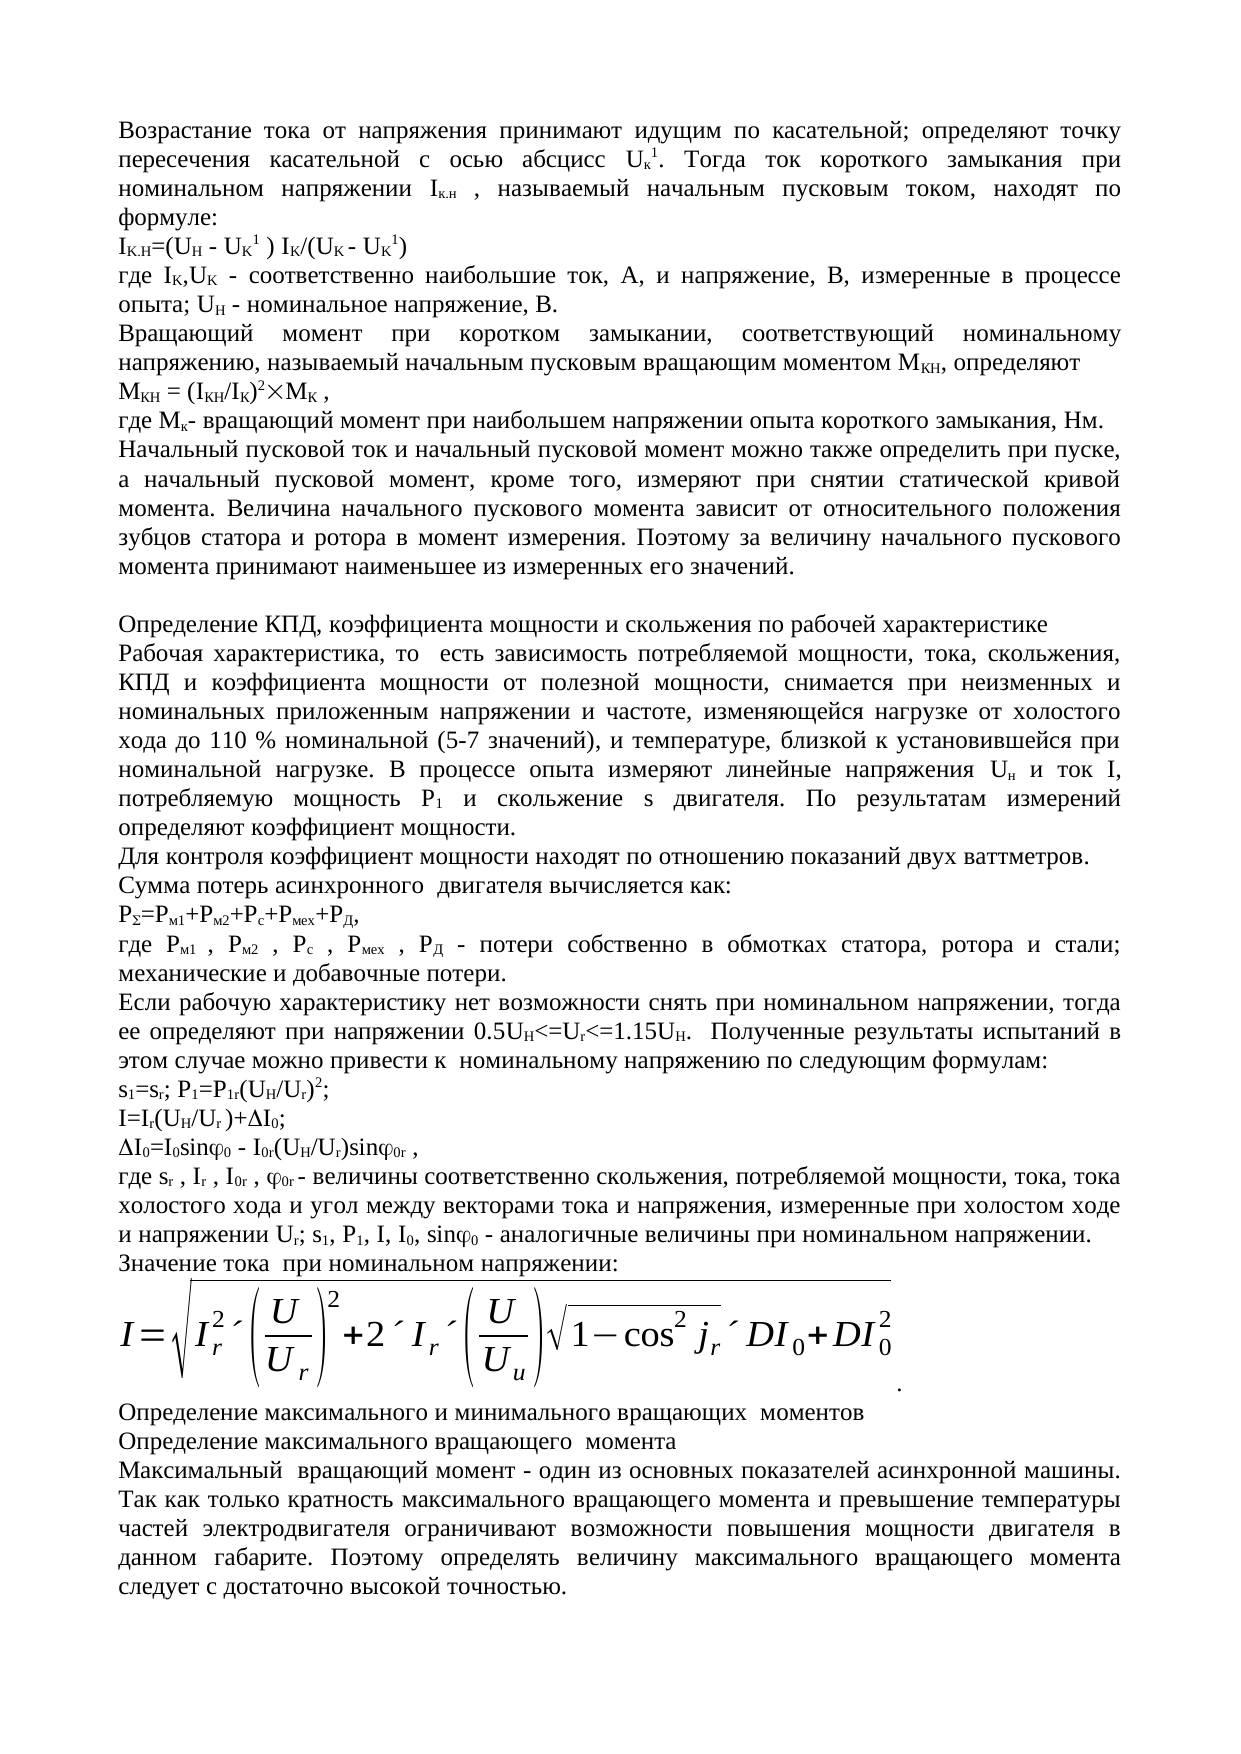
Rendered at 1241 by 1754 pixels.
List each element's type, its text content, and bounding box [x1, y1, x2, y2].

text I=Ir(UH/Ur )+I0; [118, 1103, 1122, 1132]
text Начальный пусковой ток и начальный пусковой момент можно также определить при пуске, а начальный пусковой момент, кроме того, измеряют при снятии статической кривой момента. Величина начального пускового момента зависит от относительного положения зубцов статора и ротора в момент измерения. Поэтому за величину начального пускового момента принимают наименьшее из измеренных его значений. [118, 434, 1122, 580]
text Значение тока при номинальном напряжении: [118, 1248, 1122, 1277]
text s1=sr; P1=P1r(UH/Ur)2; [118, 1074, 1122, 1103]
text . [118, 1277, 1122, 1397]
text Рабочая характеристика, то есть зависимость потребляемой мощности, тока, скольжения, КПД и коэффициента мощности от полезной мощности, снимается при неизменных и номинальных приложенным напряжении и частоте, изменяющейся нагрузке от холостого хода до 110 % номинальной (5-7 значений), и температуре, близкой к установившейся при номинальной нагрузке. В процессе опыта измеряют линейные напряжения Uн и ток I, потребляемую мощность Р1 и скольжение s двигателя. По результатам измерений определяют коэффициент мощности. [118, 638, 1122, 841]
text Для контроля коэффициент мощности находят по отношению показаний двух ваттметров. [118, 841, 1122, 870]
text Определение максимального и минимального вращающих моментов [118, 1397, 1122, 1426]
text Если рабочую характеристику нет возможности снять при номинальном напряжении, тогда ее определяют при напряжении 0.5UH<=Ur<=1.15UH. Полученные результаты испытаний в этом случае можно привести к номинальному напряжению по следующим формулам: [118, 987, 1122, 1074]
text МКН = (IКН/IК)2МК , [118, 376, 1122, 405]
text Определение КПД, коэффициента мощности и скольжения по рабочей характеристике [118, 609, 1122, 638]
text Возрастание тока от напряжения принимают идущим по касательной; определяют точку пересечения касательной с осью абсцисс Uк1. Тогда ток короткого замыкания при номинальном напряжении Iк.н , называемый начальным пусковым током, находят по формуле: [118, 115, 1122, 231]
text Р=Рм1+Рм2+Рс+Рмех+РД, [118, 899, 1122, 928]
text где Рм1 , Рм2 , Рс , Рмех , РД - потери собственно в обмотках статора, ротора и стали; механические и добавочные потери. [118, 928, 1122, 987]
text IK.H=(UH - UK1 ) IK/(UK - UK1) [118, 231, 1122, 260]
text где IK,UK - соответственно наибольшие ток, А, и напряжение, В, измеренные в процессе опыта; UH - номинальное напряжение, В. [118, 260, 1122, 318]
text Сумма потерь асинхронного двигателя вычисляется как: [118, 870, 1122, 899]
text Определение максимального вращающего момента [118, 1426, 1122, 1455]
text I0=I0sin0 - I0r(UH/Ur)sin0r , [118, 1132, 1122, 1161]
text Вращающий момент при коротком замыкании, соответствующий номинальному напряжению, называемый начальным пусковым вращающим моментом МКН, определяют [118, 318, 1122, 376]
text где Мк- вращающий момент при наибольшем напряжении опыта короткого замыкания, Нм. [118, 405, 1122, 434]
text где sr , Ir , I0r , 0r - величины соответственно скольжения, потребляемой мощности, тока, тока холостого хода и угол между векторами тока и напряжения, измеренные при холостом ходе и напряжении Ur; s1, P1, I, I0, sin0 - аналогичные величины при номинальном напряжении. [118, 1161, 1122, 1248]
text Максимальный вращающий момент - один из основных показателей асинхронной машины. Так как только кратность максимального вращающего момента и превышение температуры частей электродвигателя ограничивают возможности повышения мощности двигателя в данном габарите. Поэтому определять величину максимального вращающего момента следует с достаточно высокой точностью. [118, 1455, 1122, 1600]
